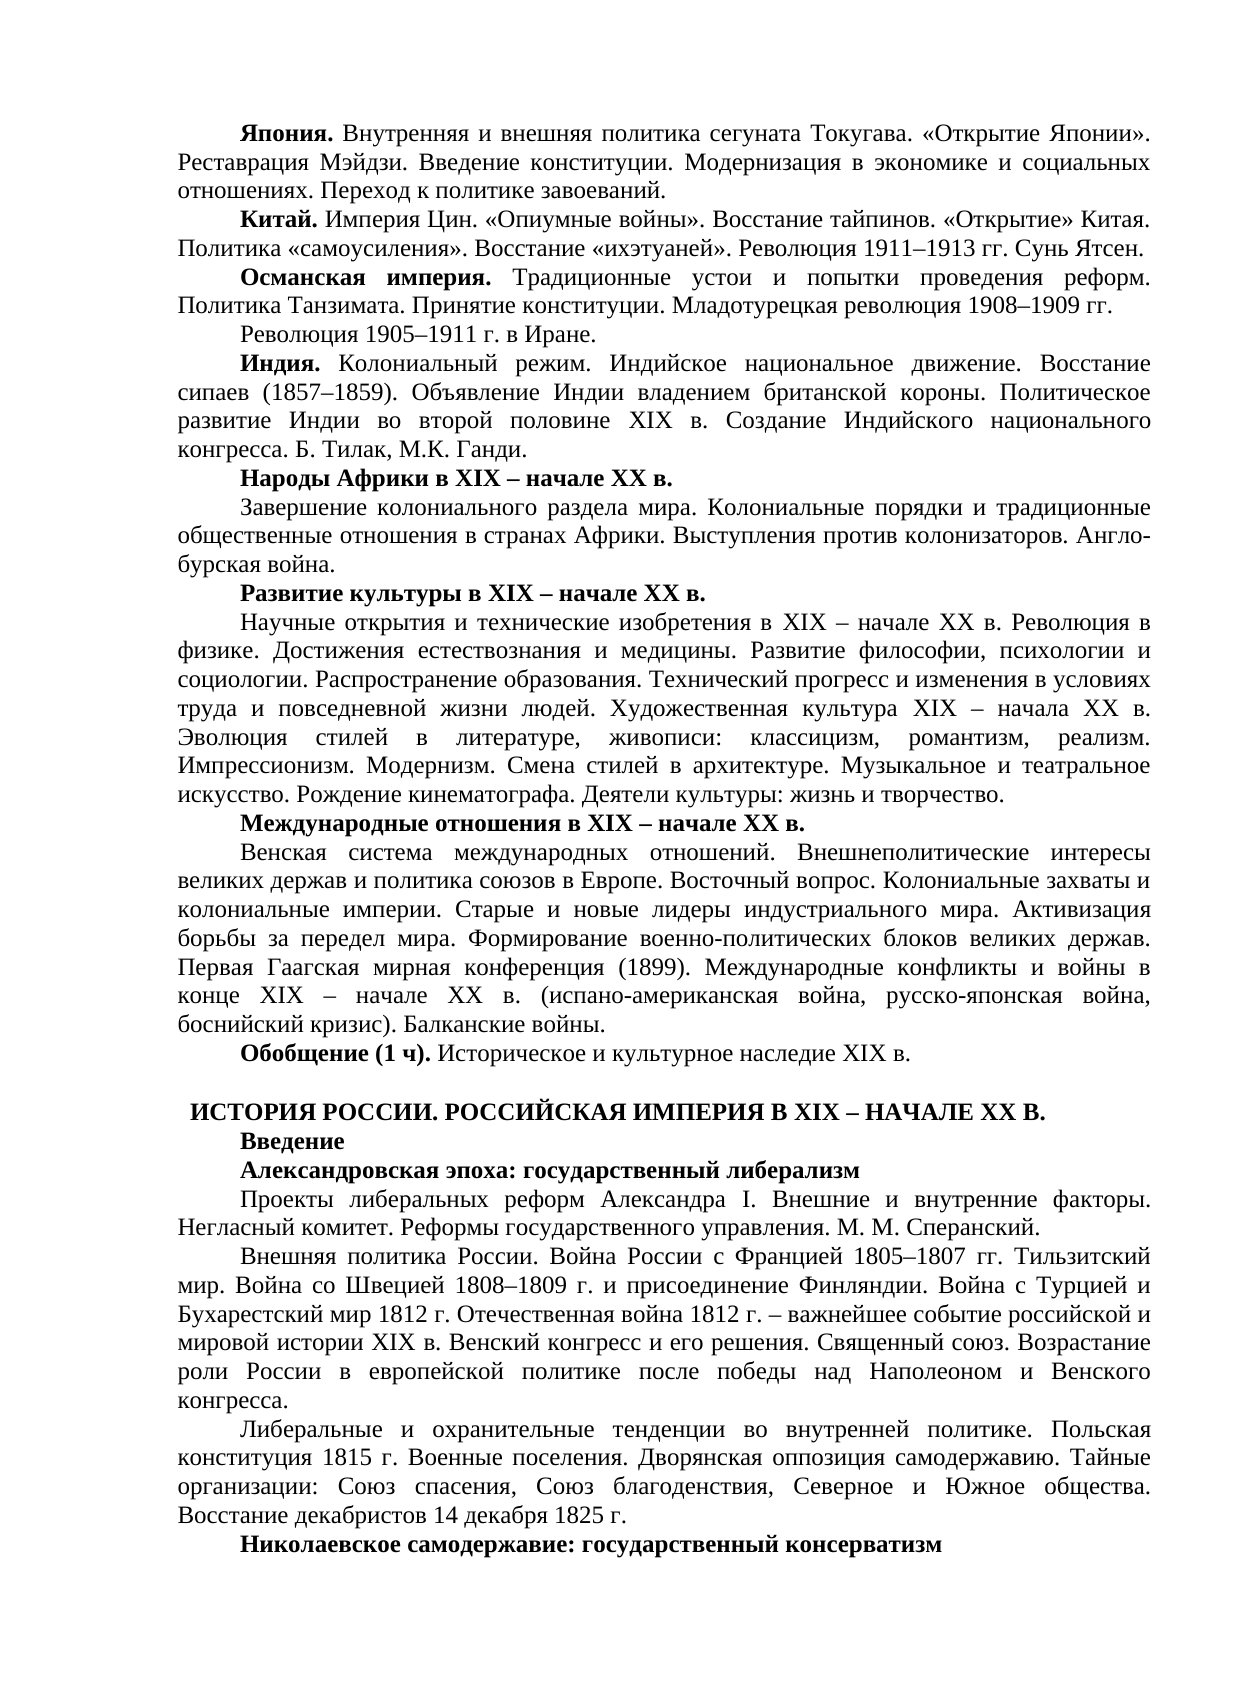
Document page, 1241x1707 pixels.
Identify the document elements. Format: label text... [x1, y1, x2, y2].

text Введение [177, 1126, 1152, 1155]
text Научные открытия и технические изобретения в XIX – начале ХХ в. Революция в физике. Достижения естествознания и медицины. Развитие философии, психологии и социологии. Распространение образования. Технический прогресс и изменения в условиях труда и повседневной жизни людей. Художественная культура XIX – начала ХХ в. Эволюция стилей в литературе, живописи: классицизм, романтизм, реализм. Импрессионизм. Модернизм. Смена стилей в архитектуре. Музыкальное и театральное искусство. Рождение кинематографа. Деятели культуры: жизнь и творчество. [177, 607, 1152, 808]
text Народы Африки в ХIХ – начале ХХ в. [177, 463, 1152, 492]
text Завершение колониального раздела мира. Колониальные порядки и традиционные общественные отношения в странах Африки. Выступления против колонизаторов. Англо-бурская война. [177, 492, 1152, 578]
text Николаевское самодержавие: государственный консерватизм [177, 1529, 1152, 1557]
text Александровская эпоха: государственный либерализм [177, 1155, 1152, 1184]
text Международные отношения в XIX – начале XX в. [177, 808, 1152, 837]
text Китай. Империя Цин. «Опиумные войны». Восстание тайпинов. «Открытие» Китая. Политика «самоусиления». Восстание «ихэтуаней». Революция 1911–1913 гг. Сунь Ятсен. [177, 204, 1152, 262]
text ИСТОРИЯ РОССИИ. РОССИЙСКАЯ ИМПЕРИЯ В XIX – НАЧАЛЕ XX В. [190, 1097, 1152, 1126]
text Внешняя политика России. Война России с Францией 1805–1807 гг. Тильзитский мир. Война со Швецией 1808–1809 г. и присоединение Финляндии. Война с Турцией и Бухарестский мир 1812 г. Отечественная война 1812 г. – важнейшее событие российской и мировой истории XIX в. Венский конгресс и его решения. Священный союз. Возрастание роли России в европейской политике после победы над Наполеоном и Венского конгресса. [177, 1241, 1152, 1414]
text Проекты либеральных реформ Александра I. Внешние и внутренние факторы. Негласный комитет. Реформы государственного управления. М. М. Сперанский. [177, 1184, 1152, 1241]
text Османская империя. Традиционные устои и попытки проведения реформ. Политика Танзимата. Принятие конституции. Младотурецкая революция 1908–1909 гг. [177, 262, 1152, 319]
text Индия. Колониальный режим. Индийское национальное движение. Восстание сипаев (1857–1859). Объявление Индии владением британской короны. Политическое развитие Индии во второй половине XIX в. Создание Индийского национального конгресса. Б. Тилак, М.К. Ганди. [177, 348, 1152, 463]
text Либеральные и охранительные тенденции во внутренней политике. Польская конституция 1815 г. Военные поселения. Дворянская оппозиция самодержавию. Тайные организации: Союз спасения, Союз благоденствия, Северное и Южное общества. Восстание декабристов 14 декабря 1825 г. [177, 1414, 1152, 1529]
text Развитие культуры в XIX – начале ХХ в. [177, 578, 1152, 607]
text Революция 1905–1911 г. в Иране. [177, 319, 1152, 348]
text Венская система международных отношений. Внешнеполитические интересы великих держав и политика союзов в Европе. Восточный вопрос. Колониальные захваты и колониальные империи. Старые и новые лидеры индустриального мира. Активизация борьбы за передел мира. Формирование военно-политических блоков великих держав. Первая Гаагская мирная конференция (1899). Международные конфликты и войны в конце XIX – начале ХХ в. (испано-американская война, русско-японская война, боснийский кризис). Балканские войны. [177, 837, 1152, 1038]
text Япония. Внутренняя и внешняя политика сегуната Токугава. «Открытие Японии». Реставрация Мэйдзи. Введение конституции. Модернизация в экономике и социальных отношениях. Переход к политике завоеваний. [177, 118, 1152, 204]
text Обобщение (1 ч). Историческое и культурное наследие XIX в. [177, 1038, 1152, 1067]
